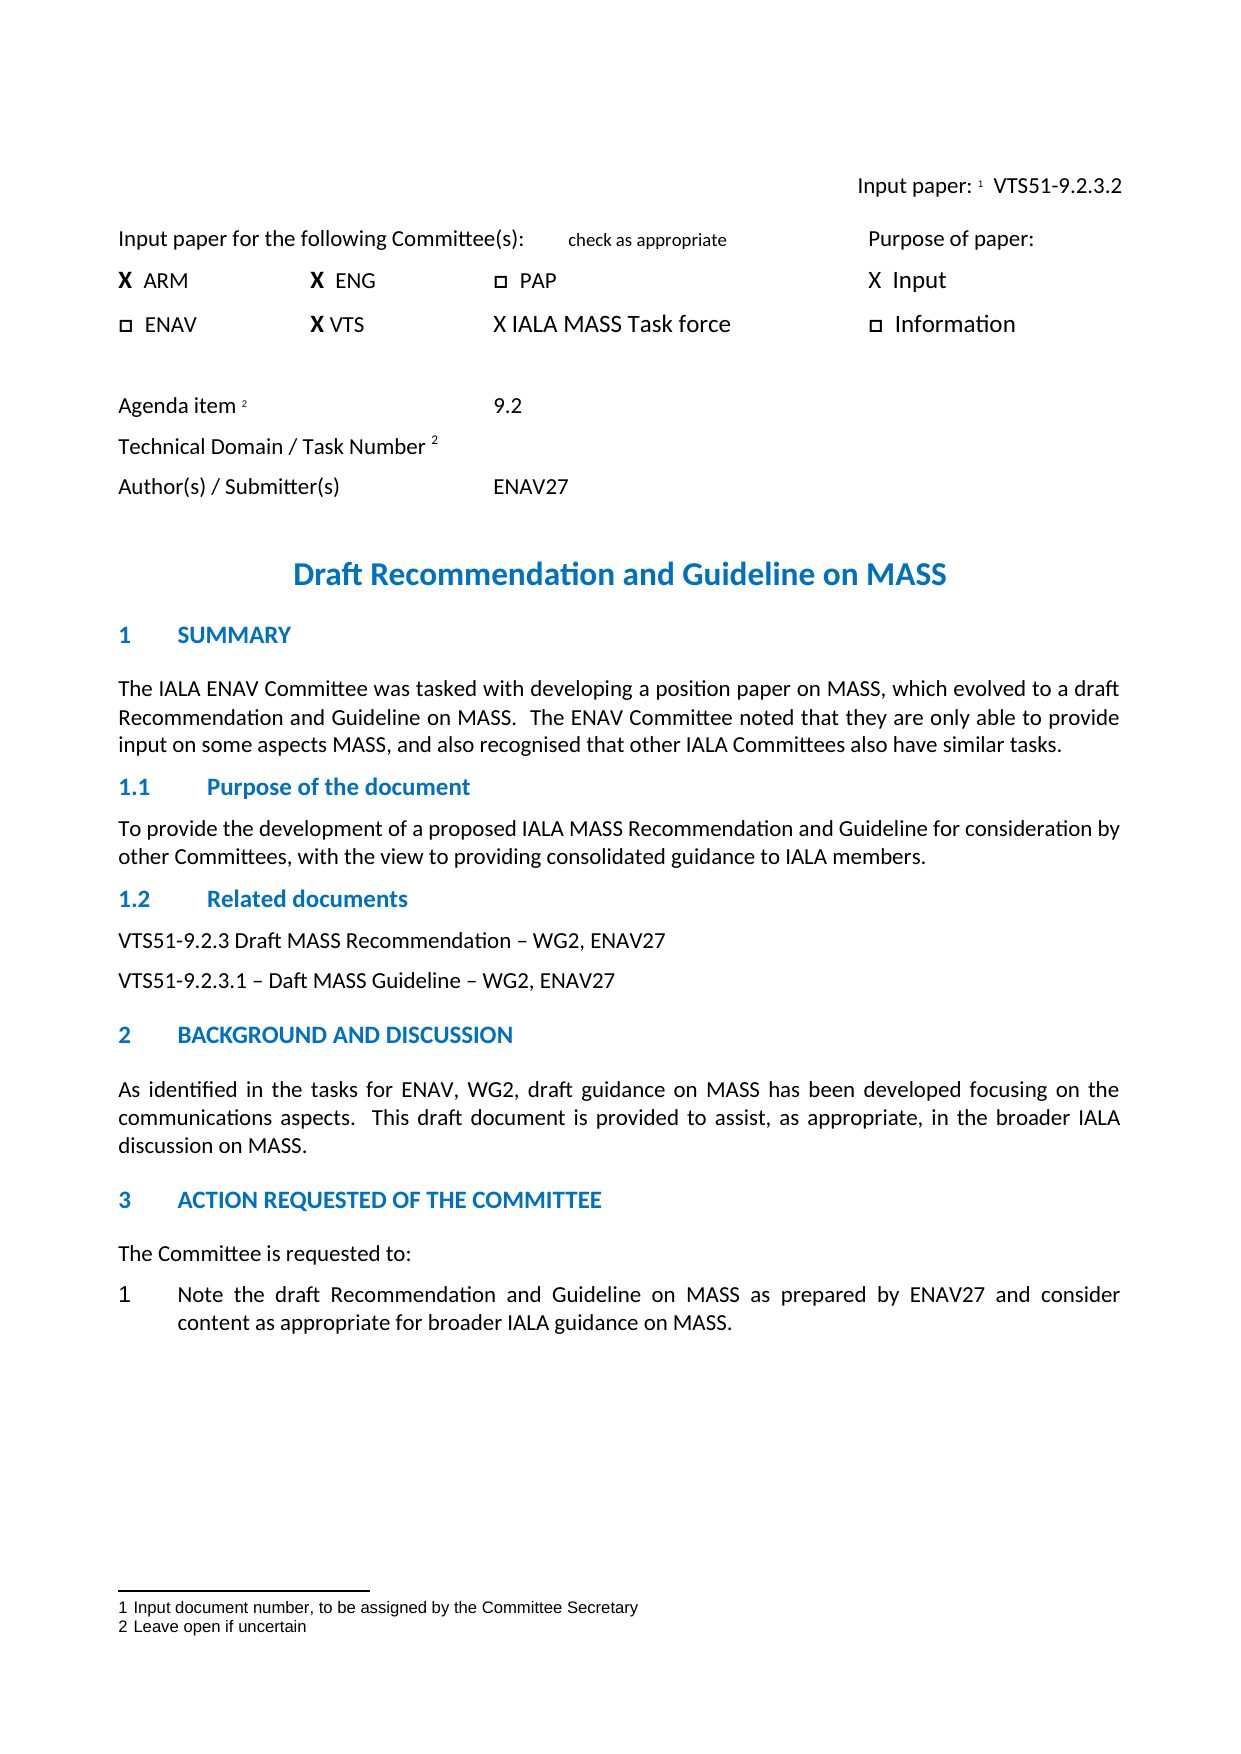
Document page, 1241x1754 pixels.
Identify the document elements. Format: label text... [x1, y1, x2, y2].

subtitle Action requested of the Committee [118, 1184, 1122, 1214]
text Input paper: VTS51-9.2.3.2 [118, 171, 1122, 199]
text The IALA ENAV Committee was tasked with developing a position paper on MASS, which evolved to a draft Recommendation and Guideline on MASS. The ENAV Committee noted that they are only able to provide input on some aspects MASS, and also recognised that other IALA Committees also have similar tasks. [118, 674, 1122, 759]
text Author(s) / Submitter(s) ENAV27 [118, 472, 1122, 500]
text Input paper for the following Committee(s): check as appropriate Purpose of paper: [118, 224, 1122, 252]
text VTS51-9.2.3 Draft MASS Recommendation – WG2, ENAV27 [118, 926, 1122, 954]
text VTS51-9.2.3.1 – Daft MASS Guideline – WG2, ENAV27 [118, 966, 1122, 994]
subtitle Background and discussion [118, 1019, 1122, 1050]
text X ARM X ENG □ PAP X Input [118, 265, 1122, 295]
list Note the draft Recommendation and Guideline on MASS as prepared by ENAV27 and consider content as appropriate for broader IALA guidance on MASS. [118, 1280, 1122, 1336]
subtitle Purpose of the document [118, 771, 1122, 802]
text Technical Domain / Task Number 2 [118, 432, 1122, 460]
text Agenda item 9.2 [118, 391, 1122, 419]
text The Committee is requested to: [118, 1239, 1122, 1267]
text As identified in the tasks for ENAV, WG2, draft guidance on MASS has been developed focusing on the communications aspects. This draft document is provided to assist, as appropriate, in the broader IALA discussion on MASS. [118, 1075, 1122, 1159]
text □ ENAV X VTS X IALA MASS Task force □ Information [118, 308, 1122, 338]
text To provide the development of a proposed IALA MASS Recommendation and Guideline for consideration by other Committees, with the view to providing consolidated guidance to IALA members. [118, 814, 1122, 870]
title Draft Recommendation and Guideline on MASS [118, 553, 1122, 594]
subtitle Related documents [118, 883, 1122, 913]
subtitle Summary [118, 619, 1122, 649]
